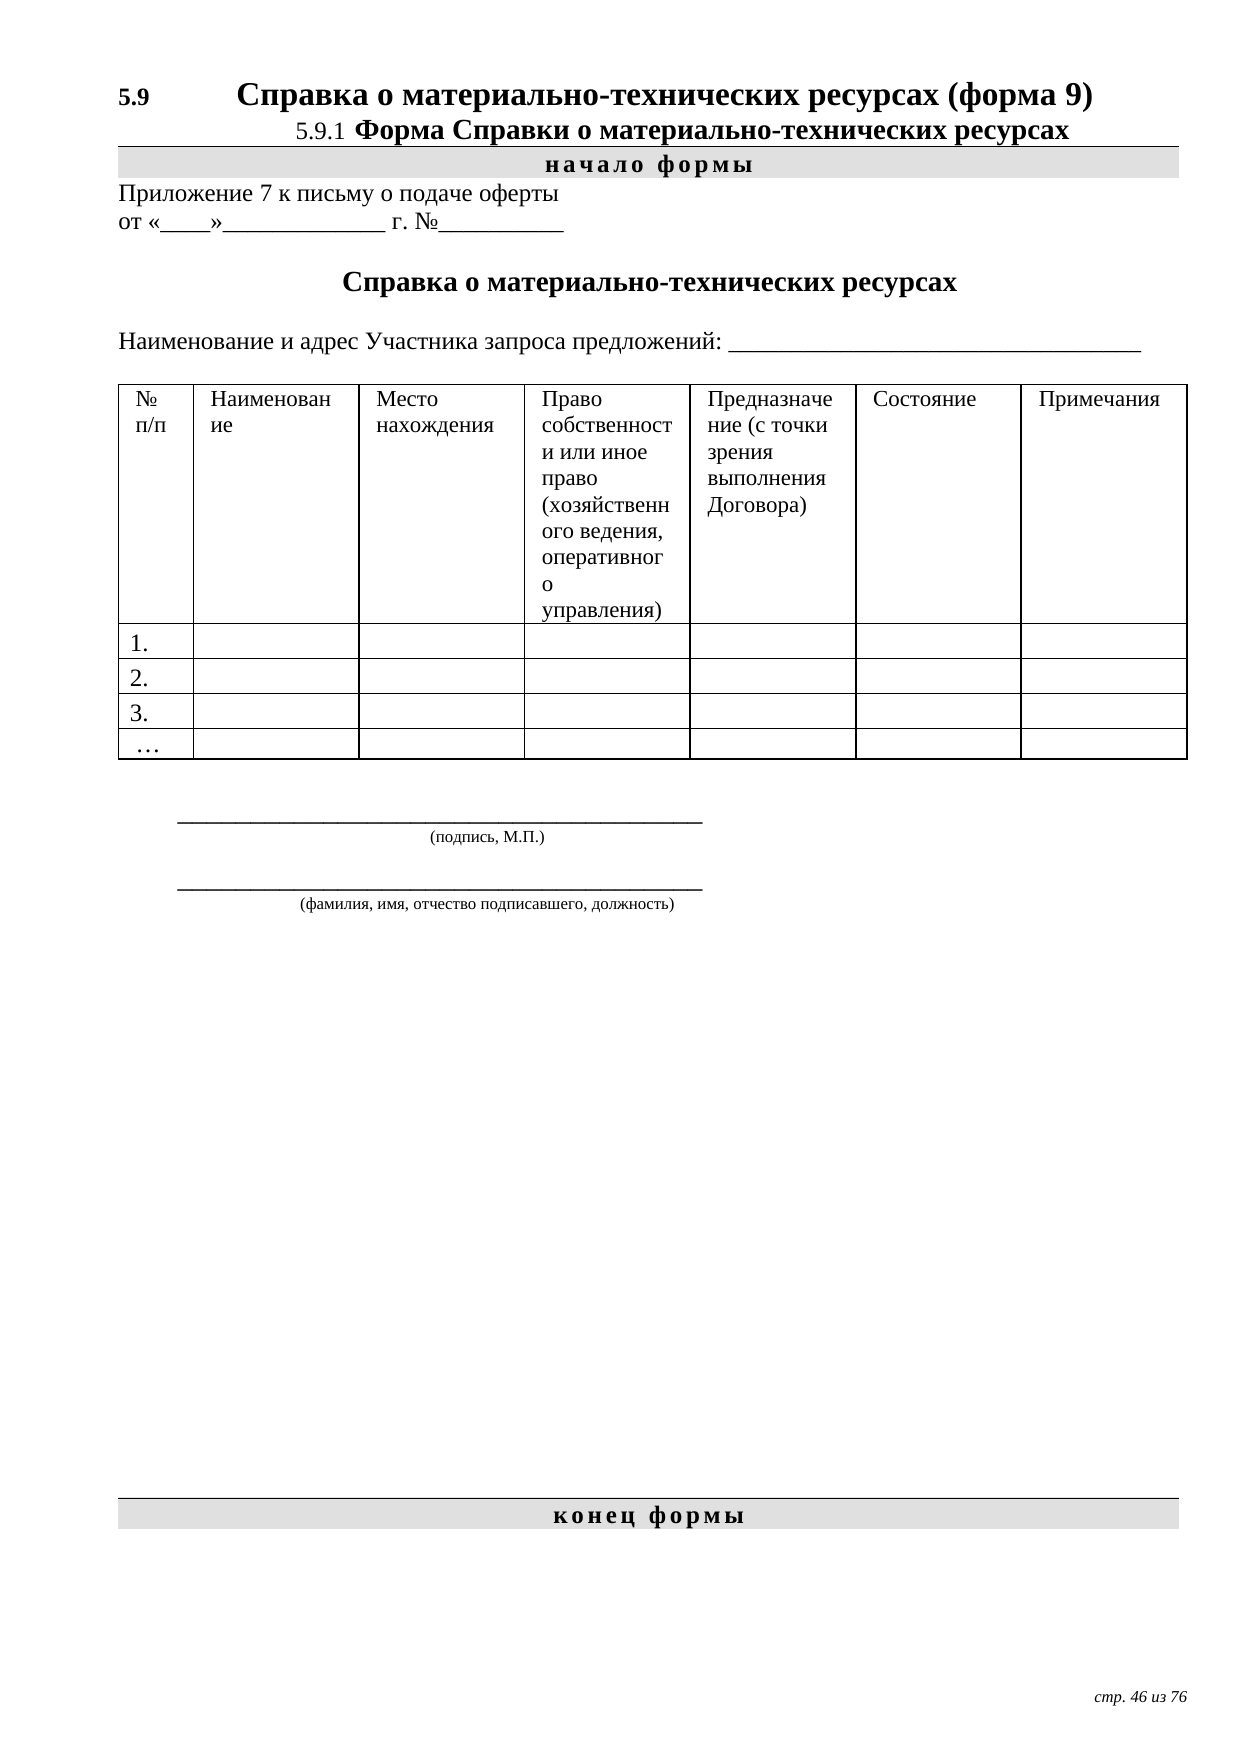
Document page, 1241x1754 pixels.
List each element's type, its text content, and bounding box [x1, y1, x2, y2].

table_cell [119, 659, 193, 693]
table_cell [194, 624, 358, 657]
text Справка о материально-технических ресурсах [118, 264, 1181, 297]
text начало формы [118, 147, 1179, 178]
table_cell [691, 694, 855, 728]
table_cell [360, 729, 524, 758]
table_cell … [119, 729, 193, 758]
table_cell [1022, 659, 1186, 693]
table_cell [194, 694, 358, 728]
table_cell [194, 659, 358, 693]
table_cell [691, 624, 855, 657]
table_cell [1022, 694, 1186, 728]
table_cell [525, 694, 689, 728]
table_header Право собственности или иное право (хозяйственного ведения, оперативного управления) [525, 385, 689, 622]
table_cell [1022, 624, 1186, 657]
text (фамилия, имя, отчество подписавшего, должность) [118, 894, 797, 927]
table_cell [360, 659, 524, 693]
table_header Место нахождения [360, 385, 524, 622]
table_header Предназначение (с точки зрения выполнения Договора) [691, 385, 855, 622]
text ____________________________________ [118, 793, 1181, 827]
text (подпись, М.П.) [118, 827, 797, 860]
table_cell [691, 729, 855, 758]
table_cell [1022, 729, 1186, 758]
text конец формы [118, 1499, 1179, 1529]
table_cell [119, 624, 193, 657]
table_header № п/п [119, 385, 193, 622]
table_cell [857, 624, 1020, 657]
table_cell [525, 729, 689, 758]
table_cell [691, 659, 855, 693]
text Приложение 7 к письму о подаче оферты от «____»_____________ г. №__________ [118, 178, 1181, 235]
table_cell [194, 729, 358, 758]
text Форма Справки о материально-технических ресурсах [236, 112, 1181, 146]
table_header Примечания [1022, 385, 1186, 622]
table_cell [857, 729, 1020, 758]
table_cell [119, 694, 193, 728]
table_cell [525, 659, 689, 693]
table_cell [360, 624, 524, 657]
table_header Наименование [194, 385, 358, 622]
table_cell [857, 694, 1020, 728]
table_cell [857, 659, 1020, 693]
text Наименование и адрес Участника запроса предложений: _________________________________ [118, 326, 1181, 355]
table_cell [525, 624, 689, 657]
table_cell [360, 694, 524, 728]
table_header Состояние [857, 385, 1020, 622]
text ____________________________________ [118, 860, 1181, 894]
